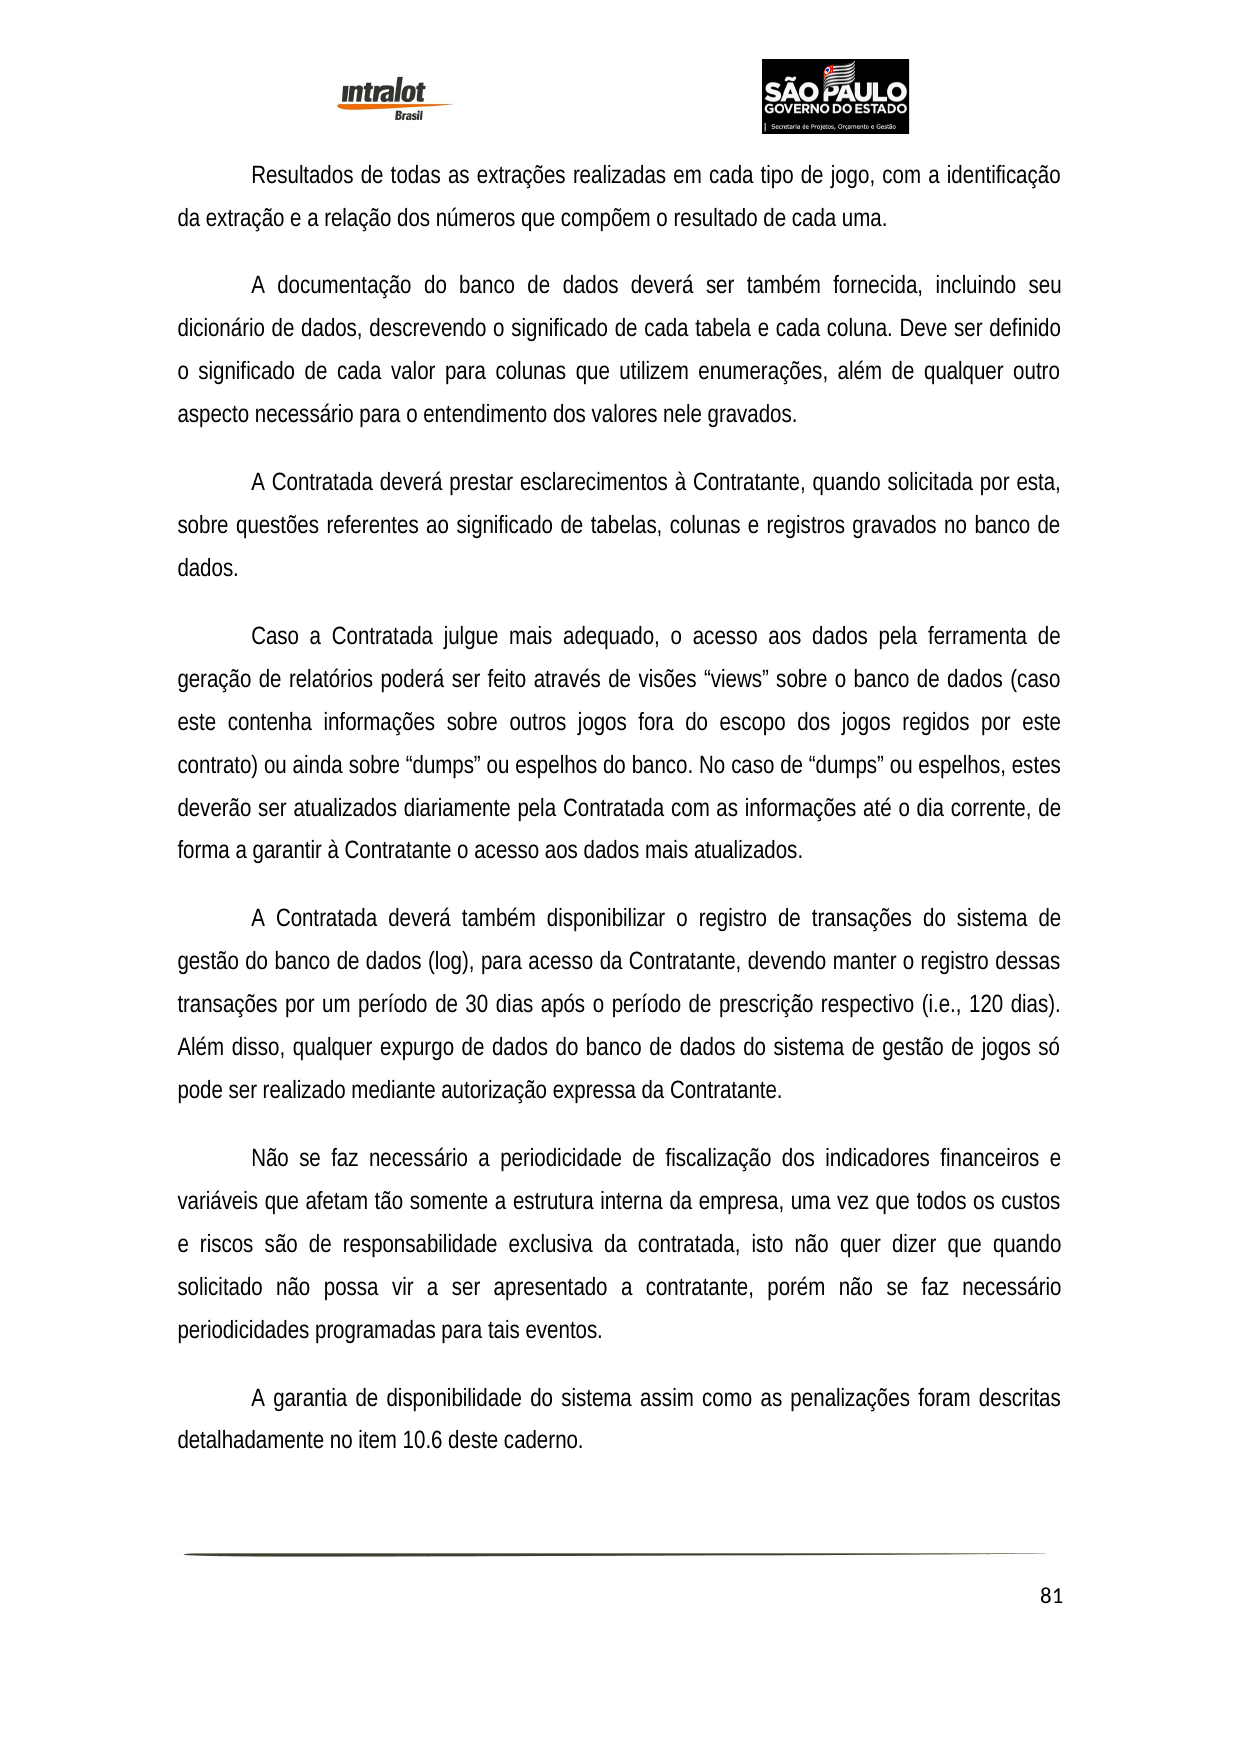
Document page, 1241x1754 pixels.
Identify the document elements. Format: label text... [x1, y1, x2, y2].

text A Contratada deverá também disponibilizar o registro de transações do sistema de gestão do banco de dados (log), para acesso da Contratante, devendo manter o registro dessas transações por um período de 30 dias após o período de prescrição respectivo (i.e., 120 dias). Além disso, qualquer expurgo de dados do banco de dados do sistema de gestão de jogos só pode ser realizado mediante autorização expressa da Contratante. [177, 903, 1063, 1104]
picture [331, 66, 457, 134]
text A Contratada deverá prestar esclarecimentos à Contratante, quando solicitada por esta, sobre questões referentes ao significado de tabelas, colunas e registros gravados no banco de dados. [177, 467, 1063, 582]
text Caso a Contratada julgue mais adequado, o acesso aos dados pela ferramenta de geração de relatórios poderá ser feito através de visões “views” sobre o banco de dados (caso este contenha informações sobre outros jogos fora do escopo dos jogos regidos por este contrato) ou ainda sobre “dumps” ou espelhos do banco. No caso de “dumps” ou espelhos, estes deverão ser atualizados diariamente pela Contratada com as informações até o dia corrente, de forma a garantir à Contratante o acesso aos dados mais atualizados. [177, 621, 1063, 864]
picture [762, 59, 910, 134]
text Não se faz necessário a periodicidade de fiscalização dos indicadores financeiros e variáveis que afetam tão somente a estrutura interna da empresa, uma vez que todos os custos e riscos são de responsabilidade exclusiva da contratada, isto não quer dizer que quando solicitado não possa vir a ser apresentado a contratante, porém não se faz necessário periodicidades programadas para tais eventos. [177, 1143, 1063, 1343]
text A garantia de disponibilidade do sistema assim como as penalizações foram descritas detalhadamente no item 10.6 deste caderno. [177, 1382, 1063, 1454]
picture [177, 1551, 1046, 1558]
text A documentação do banco de dados deverá ser também fornecida, incluindo seu dicionário de dados, descrevendo o significado de cada tabela e cada coluna. Deve ser definido o significado de cada valor para colunas que utilizem enumerações, além de qualquer outro aspecto necessário para o entendimento dos valores nele gravados. [177, 270, 1063, 428]
text Resultados de todas as extrações realizadas em cada tipo de jogo, com a identificação da extração e a relação dos números que compõem o resultado de cada uma. [177, 159, 1063, 231]
